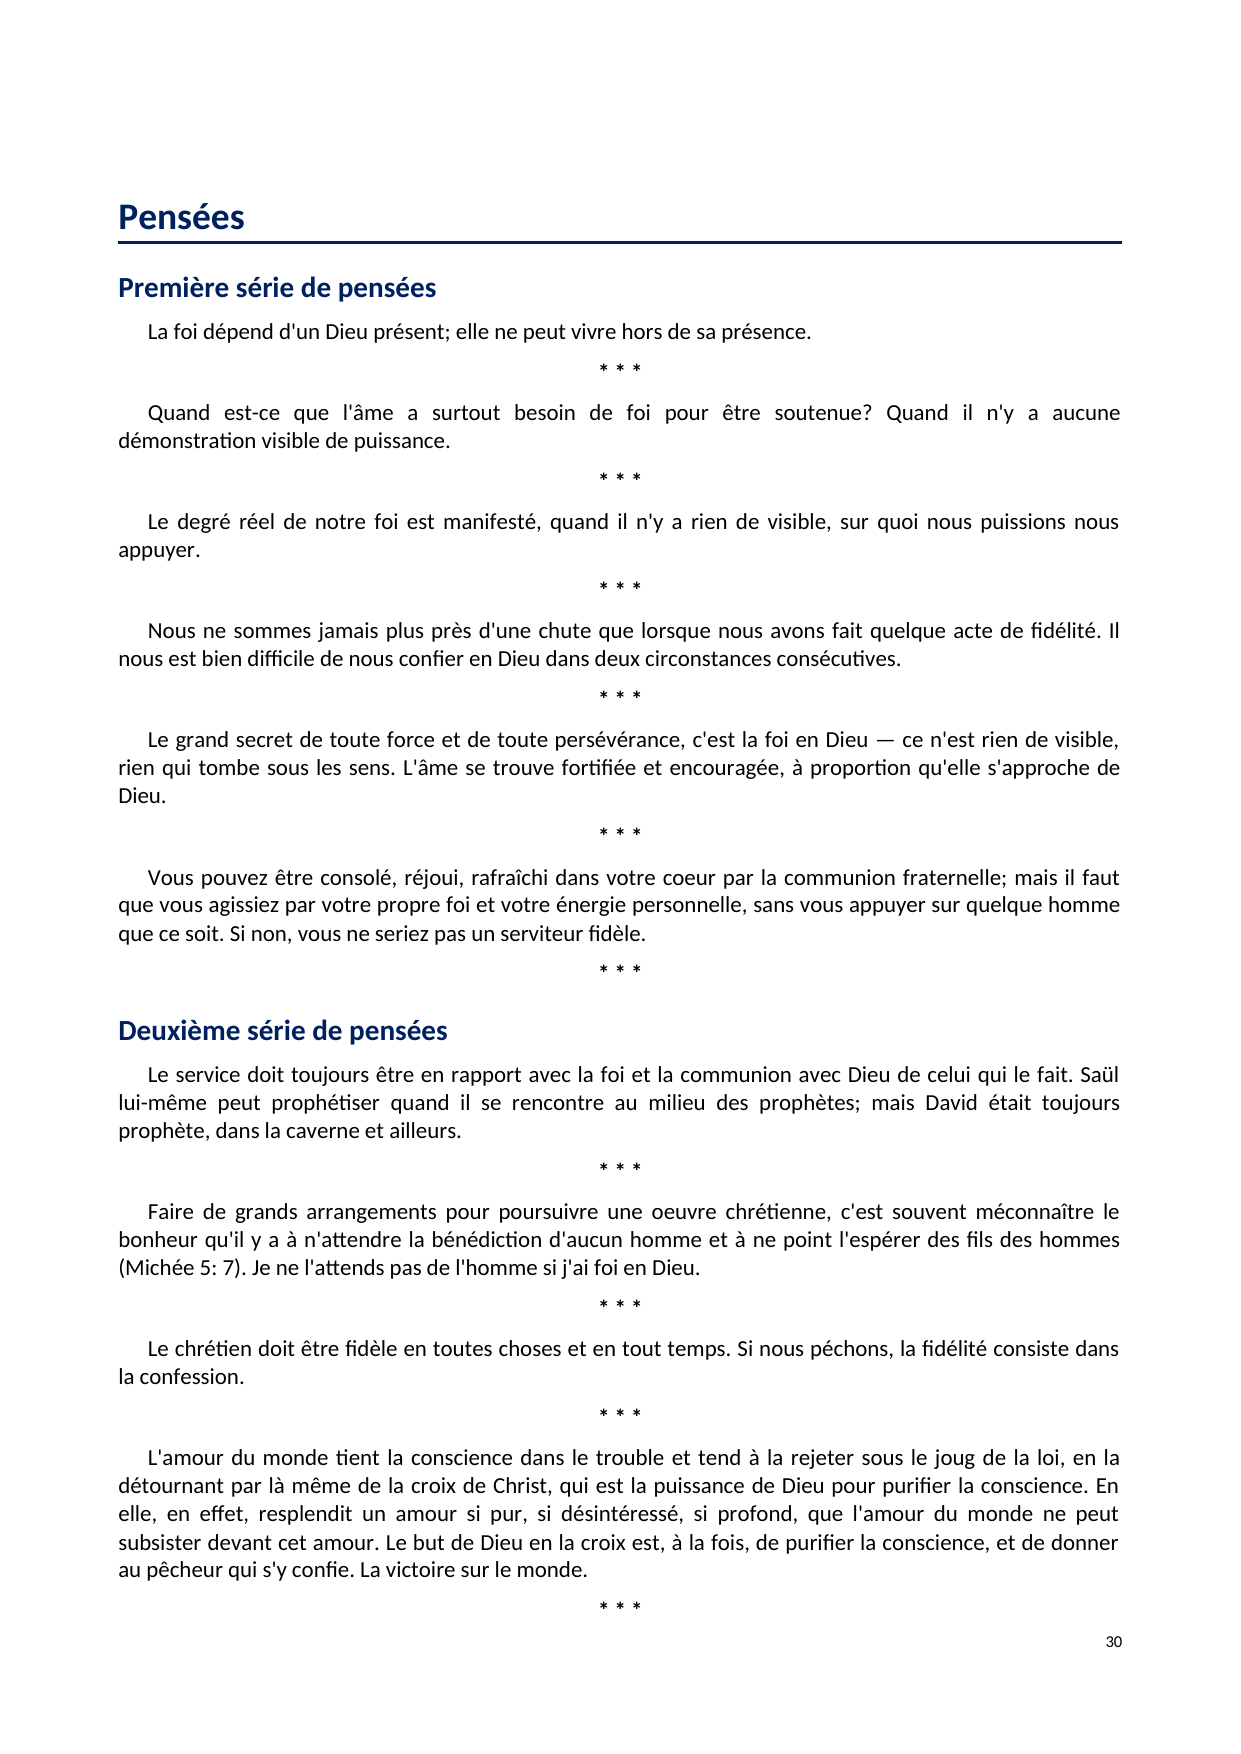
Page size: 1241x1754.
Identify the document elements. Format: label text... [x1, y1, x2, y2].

text * * * [118, 959, 1122, 987]
text Le degré réel de notre foi est manifesté, quand il n'y a rien de visible, sur quoi nous puissions nous appuyer. [118, 507, 1122, 563]
text La foi dépend d'un Dieu présent; elle ne peut vivre hors de sa présence. [118, 317, 1122, 345]
text * * * [118, 358, 1122, 386]
text L'amour du monde tient la conscience dans le trouble et tend à la rejeter sous le joug de la loi, en la détournant par là même de la croix de Christ, qui est la puissance de Dieu pour purifier la conscience. En elle, en effet, resplendit un amour si pur, si désintéressé, si profond, que l'amour du monde ne peut subsister devant cet amour. Le but de Dieu en la croix est, à la fois, de purifier la conscience, et de donner au pêcheur qui s'y confie. La victoire sur le monde. [118, 1443, 1122, 1584]
text * * * [118, 1596, 1122, 1624]
text * * * [118, 467, 1122, 495]
text * * * [118, 1294, 1122, 1322]
text Vous pouvez être consolé, réjoui, rafraîchi dans votre coeur par la communion fraternelle; mais il faut que vous agissiez par votre propre foi et votre énergie personnelle, sans vous appuyer sur quelque homme que ce soit. Si non, vous ne seriez pas un serviteur fidèle. [118, 863, 1122, 947]
text Nous ne sommes jamais plus près d'une chute que lorsque nous avons fait quelque acte de fidélité. Il nous est bien difficile de nous confier en Dieu dans deux circonstances consécutives. [118, 616, 1122, 672]
subtitle Première série de pensées [118, 269, 1122, 305]
text * * * [118, 1157, 1122, 1185]
text Quand est-ce que l'âme a surtout besoin de foi pour être soutenue? Quand il n'y a aucune démonstration visible de puissance. [118, 398, 1122, 454]
subtitle Pensées [118, 193, 1122, 241]
text Faire de grands arrangements pour poursuivre une oeuvre chrétienne, c'est souvent méconnaître le bonheur qu'il y a à n'attendre la bénédiction d'aucun homme et à ne point l'espérer des fils des hommes (Michée 5: 7). Je ne l'attends pas de l'homme si j'ai foi en Dieu. [118, 1197, 1122, 1281]
text * * * [118, 822, 1122, 850]
text * * * [118, 1403, 1122, 1431]
text * * * [118, 576, 1122, 604]
subtitle Deuxième série de pensées [118, 1012, 1122, 1048]
text Le service doit toujours être en rapport avec la foi et la communion avec Dieu de celui qui le fait. Saül lui-même peut prophétiser quand il se rencontre au milieu des prophètes; mais David était toujours prophète, dans la caverne et ailleurs. [118, 1060, 1122, 1144]
text * * * [118, 685, 1122, 713]
text Le chrétien doit être fidèle en toutes choses et en tout temps. Si nous péchons, la fidélité consiste dans la confession. [118, 1334, 1122, 1391]
text Le grand secret de toute force et de toute persévérance, c'est la foi en Dieu — ce n'est rien de visible, rien qui tombe sous les sens. L'âme se trouve fortifiée et encouragée, à proportion qu'elle s'approche de Dieu. [118, 726, 1122, 809]
